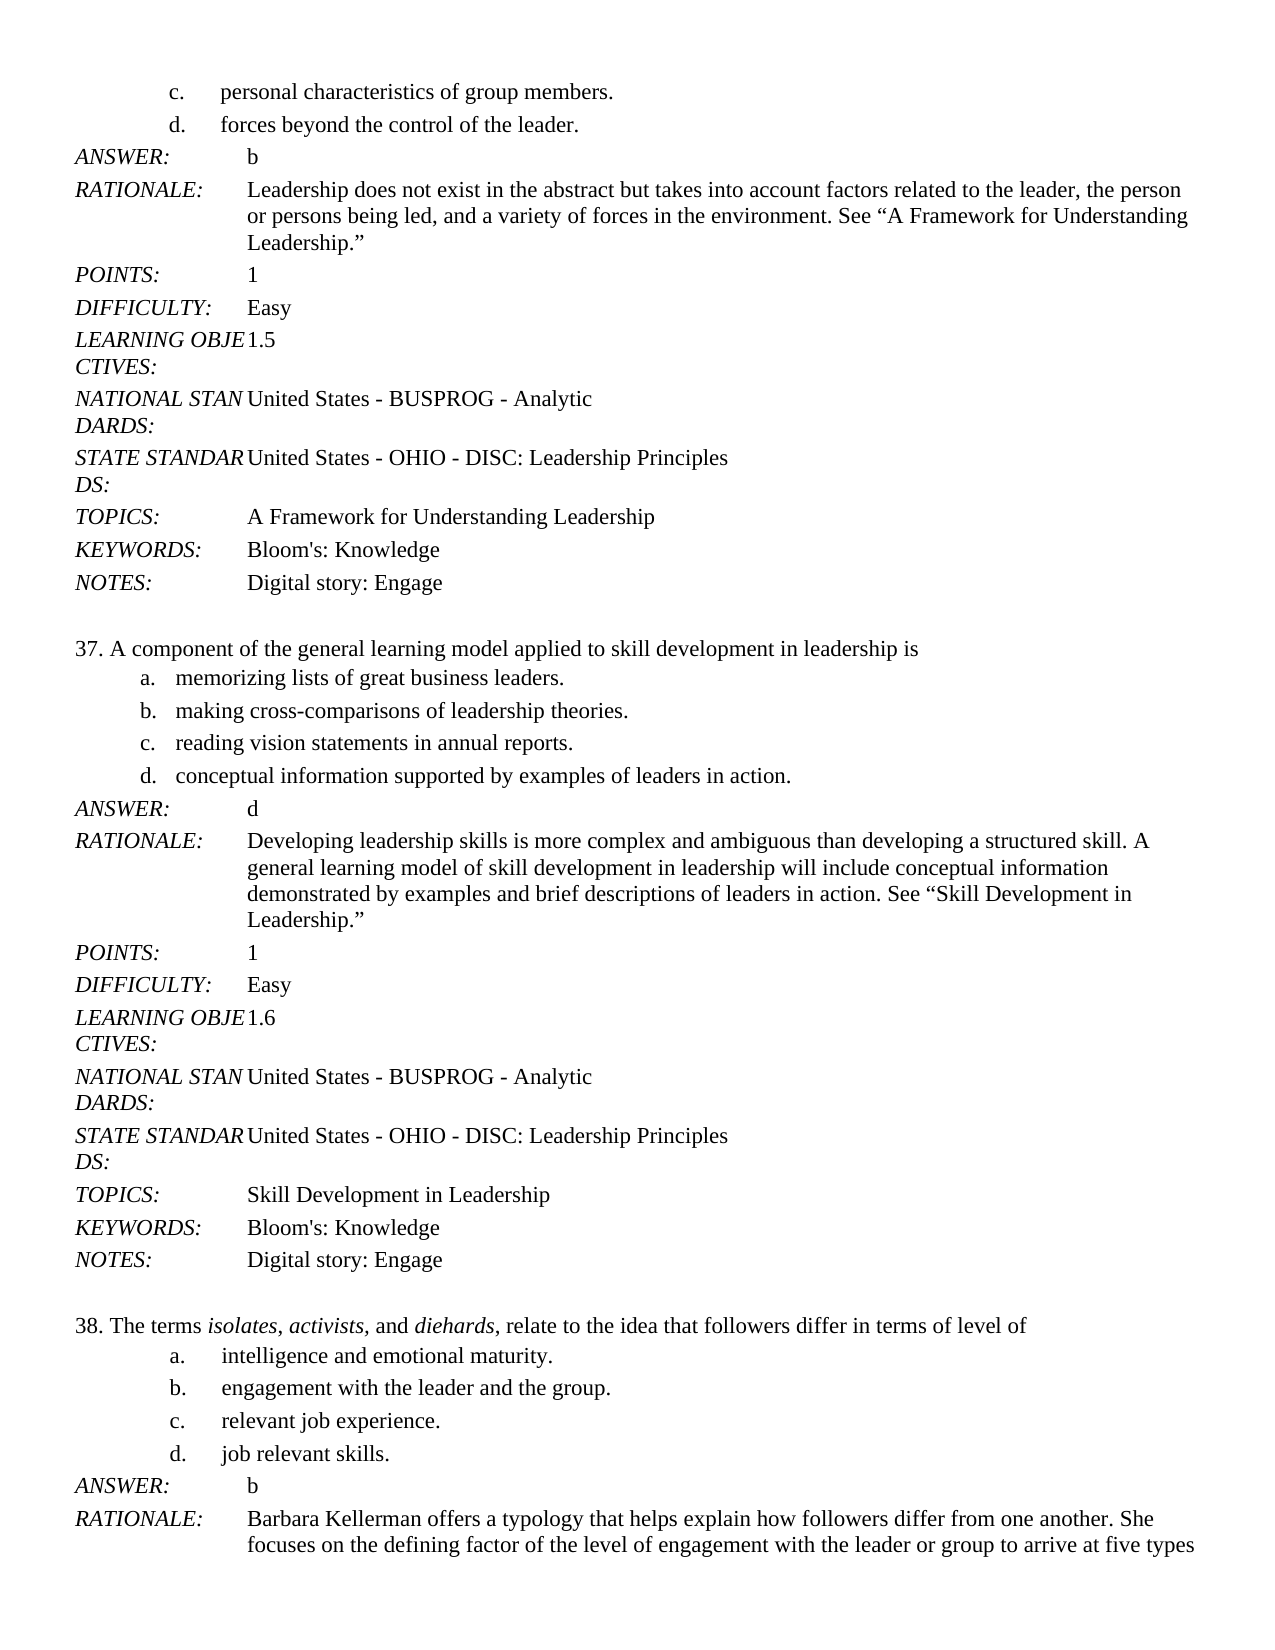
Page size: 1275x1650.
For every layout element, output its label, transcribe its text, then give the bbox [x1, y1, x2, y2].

table_header 37. A component of the general learning model applied to skill development in leadership is [75, 661, 1200, 1276]
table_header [75, 1339, 1200, 1561]
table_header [75, 75, 1200, 598]
